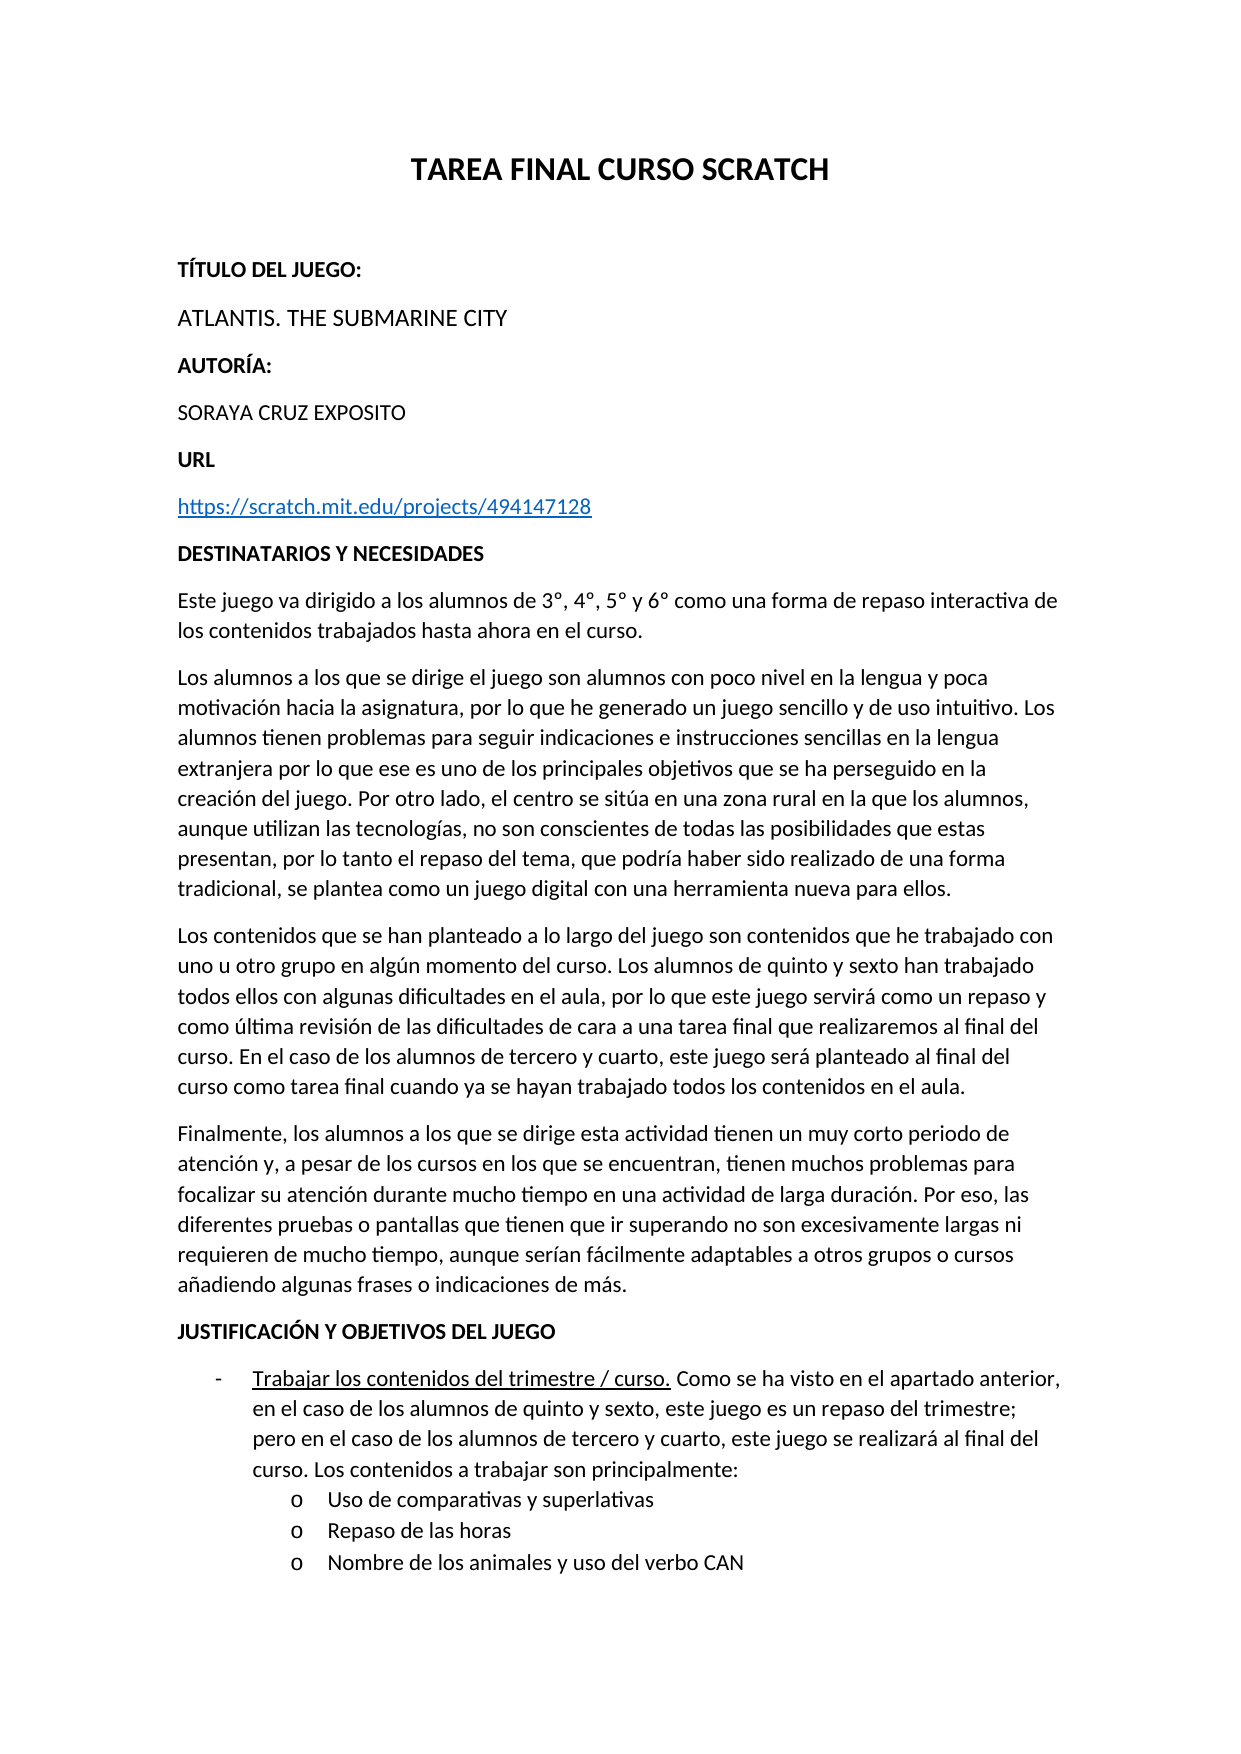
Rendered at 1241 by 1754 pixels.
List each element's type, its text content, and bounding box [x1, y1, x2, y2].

text AUTORÍA: [177, 352, 1063, 379]
text ATLANTIS. THE SUBMARINE CITY [177, 302, 1063, 332]
text Este juego va dirigido a los alumnos de 3º, 4º, 5º y 6º como una forma de repaso interactiva de los contenidos trabajados hasta ahora en el curso. [177, 586, 1063, 644]
list Nombre de los animales y uso del verbo CAN [290, 1548, 1063, 1577]
text Los alumnos a los que se dirige el juego son alumnos con poco nivel en la lengua y poca motivación hacia la asignatura, por lo que he generado un juego sencillo y de uso intuitivo. Los alumnos tienen problemas para seguir indicaciones e instrucciones sencillas en la lengua extranjera por lo que ese es uno de los principales objetivos que se ha perseguido en la creación del juego. Por otro lado, el centro se sitúa en una zona rural en la que los alumnos, aunque utilizan las tecnologías, no son conscientes de todas las posibilidades que estas presentan, por lo tanto el repaso del tema, que podría haber sido realizado de una forma tradicional, se plantea como un juego digital con una herramienta nueva para ellos. [177, 663, 1063, 902]
text TÍTULO DEL JUEGO: [177, 255, 1063, 283]
text DESTINATARIOS Y NECESIDADES [177, 539, 1063, 567]
list Uso de comparativas y superlativas [290, 1485, 1063, 1514]
text JUSTIFICACIÓN Y OBJETIVOS DEL JUEGO [177, 1317, 1063, 1345]
text SORAYA CRUZ EXPOSITO [177, 398, 1063, 426]
text TAREA FINAL CURSO SCRATCH [177, 148, 1063, 188]
text Los contenidos que se han planteado a lo largo del juego son contenidos que he trabajado con uno u otro grupo en algún momento del curso. Los alumnos de quinto y sexto han trabajado todos ellos con algunas dificultades en el aula, por lo que este juego servirá como un repaso y como última revisión de las dificultades de cara a una tarea final que realizaremos al final del curso. En el caso de los alumnos de tercero y cuarto, este juego será planteado al final del curso como tarea final cuando ya se hayan trabajado todos los contenidos en el aula. [177, 921, 1063, 1100]
text https://scratch.mit.edu/projects/494147128 [177, 492, 1063, 520]
text URL [177, 445, 1063, 473]
list Trabajar los contenidos del trimestre / curso. Como se ha visto en el apartado anterior, en el caso de los alumnos de quinto y sexto, este juego es un repaso del trimestre; pero en el caso de los alumnos de tercero y cuarto, este juego se realizará al final del curso. Los contenidos a trabajar son principalmente: [215, 1364, 1063, 1483]
text Finalmente, los alumnos a los que se dirige esta actividad tienen un muy corto periodo de atención y, a pesar de los cursos en los que se encuentran, tienen muchos problemas para focalizar su atención durante mucho tiempo en una actividad de larga duración. Por eso, las diferentes pruebas o pantallas que tienen que ir superando no son excesivamente largas ni requieren de mucho tiempo, aunque serían fácilmente adaptables a otros grupos o cursos añadiendo algunas frases o indicaciones de más. [177, 1119, 1063, 1298]
list Repaso de las horas [290, 1516, 1063, 1546]
